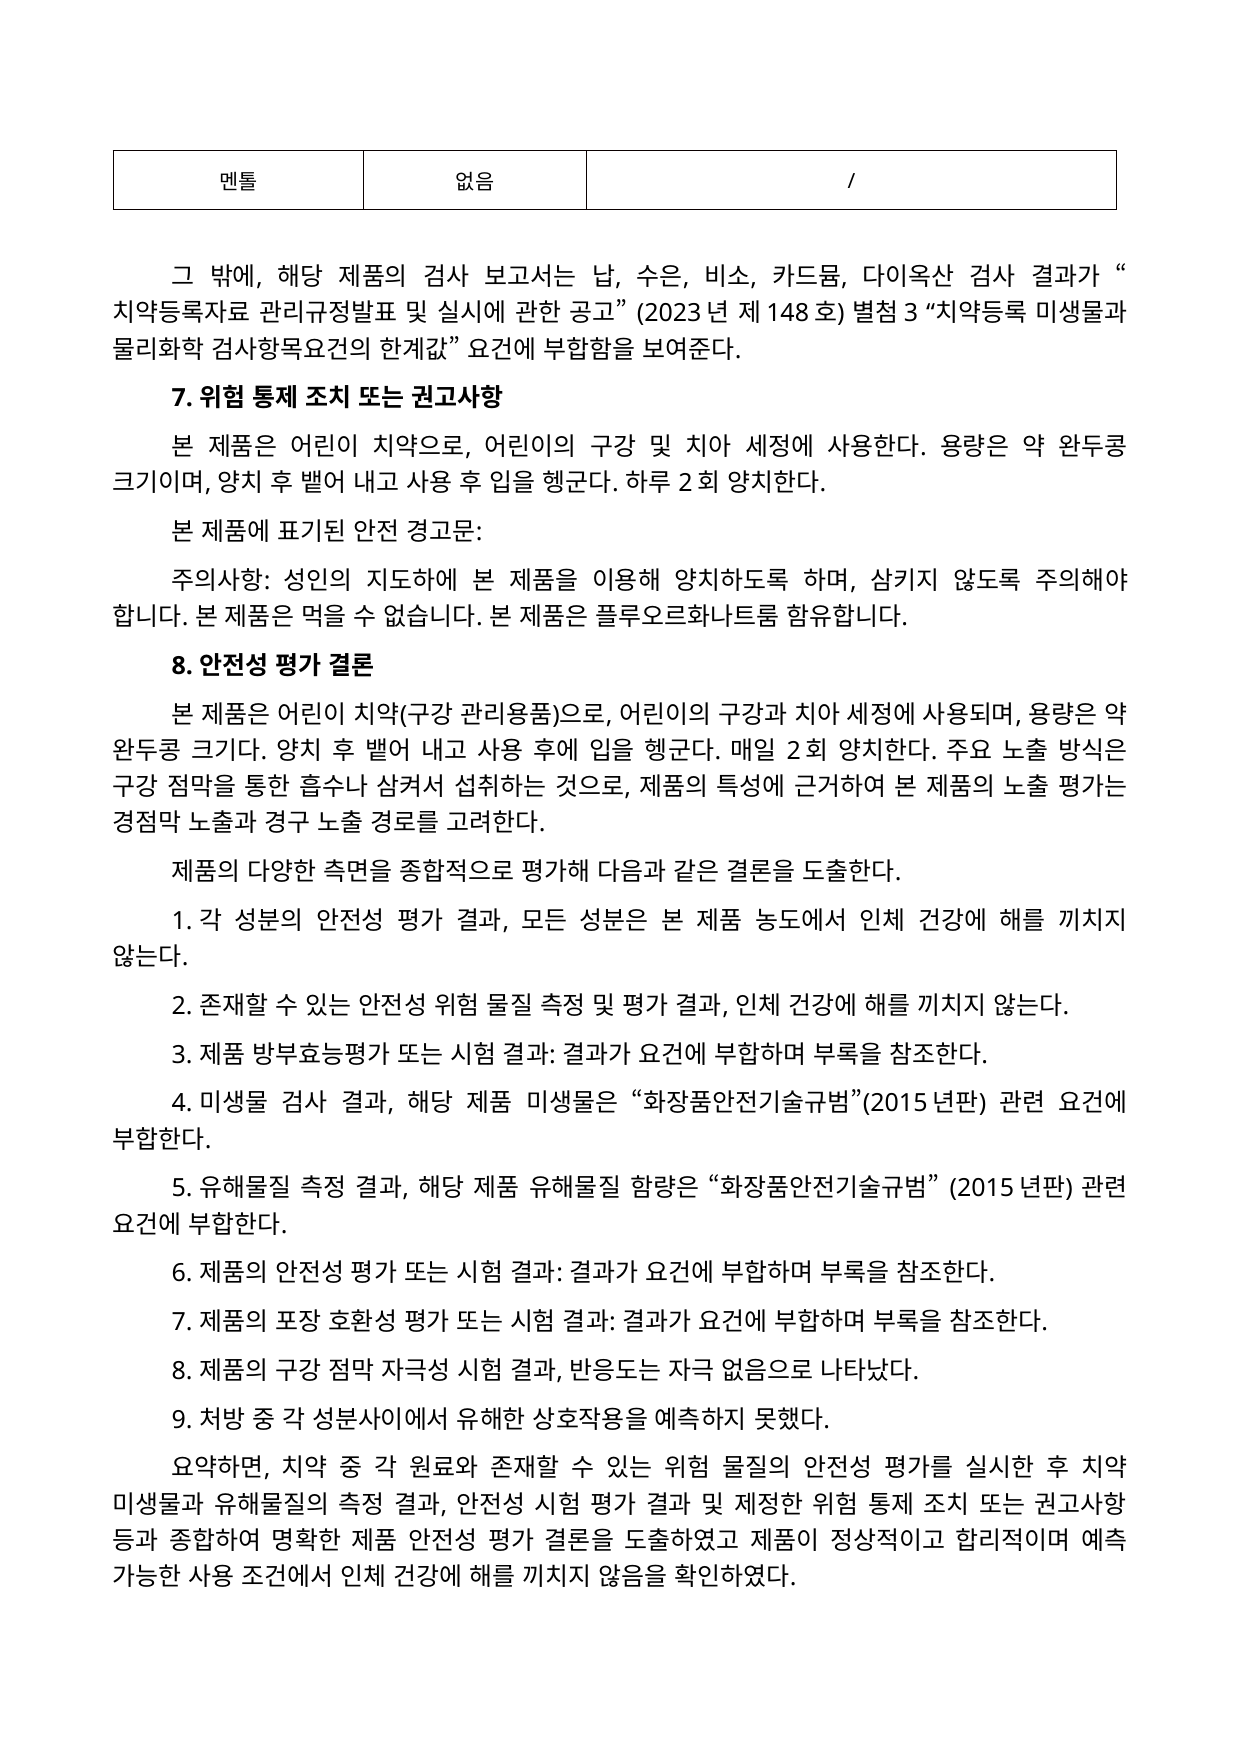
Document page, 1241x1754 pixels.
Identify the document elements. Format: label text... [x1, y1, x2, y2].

list 제품 방부효능평가 또는 시험 결과: 결과가 요건에 부합하며 부록을 참조한다. [112, 1034, 1128, 1070]
text 본 제품에 표기된 안전 경고문: [112, 512, 1128, 548]
text 제품의 다양한 측면을 종합적으로 평가해 다음과 같은 결론을 도출한다. [112, 852, 1128, 888]
list 제품의 구강 점막 자극성 시험 결과, 반응도는 자극 없음으로 나타났다. [112, 1350, 1128, 1387]
table_cell 멘톨 [114, 151, 363, 209]
text 그 밖에, 해당 제품의 검사 보고서는 납, 수은, 비소, 카드뮴, 다이옥산 검사 결과가 “치약등록자료 관리규정발표 및 실시에 관한 공고” (2023년 제148호) 별첨3 “치약등록 미생물과 물리화학 검사항목요건의 한계값” 요건에 부합함을 보여준다. [112, 257, 1128, 365]
list 유해물질 측정 결과, 해당 제품 유해물질 함량은 “화장품안전기술규범” (2015년판) 관련 요건에 부합한다. [112, 1168, 1128, 1240]
text 본 제품은 어린이 치약으로, 어린이의 구강 및 치아 세정에 사용한다. 용량은 약 완두콩 크기이며, 양치 후 뱉어 내고 사용 후 입을 헹군다. 하루 2회 양치한다. [112, 427, 1128, 499]
list 제품의 포장 호환성 평가 또는 시험 결과: 결과가 요건에 부합하며 부록을 참조한다. [112, 1302, 1128, 1338]
list 처방 중 각 성분사이에서 유해한 상호작용을 예측하지 못했다. [112, 1399, 1128, 1435]
text 주의사항: 성인의 지도하에 본 제품을 이용해 양치하도록 하며, 삼키지 않도록 주의해야 합니다. 본 제품은 먹을 수 없습니다. 본 제품은 플루오르화나트룸 함유합니다. [112, 560, 1128, 633]
list 존재할 수 있는 안전성 위험 물질 측정 및 평가 결과, 인체 건강에 해를 끼치지 않는다. [112, 985, 1128, 1022]
text 본 제품은 어린이 치약(구강 관리용품)으로, 어린이의 구강과 치아 세정에 사용되며, 용량은 약 완두콩 크기다. 양치 후 뱉어 내고 사용 후에 입을 헹군다. 매일 2회 양치한다. 주요 노출 방식은 구강 점막을 통한 흡수나 삼켜서 섭취하는 것으로, 제품의 특성에 근거하여 본 제품의 노출 평가는 경점막 노출과 경구 노출 경로를 고려한다. [112, 694, 1128, 839]
list 각 성분의 안전성 평가 결과, 모든 성분은 본 제품 농도에서 인체 건강에 해를 끼치지 않는다. [112, 900, 1128, 973]
table_cell / [587, 151, 1116, 209]
list 위험 통제 조치 또는 권고사항 [112, 378, 1128, 414]
list 미생물 검사 결과, 해당 제품 미생물은 “화장품안전기술규범”(2015년판) 관련 요건에 부합한다. [112, 1083, 1128, 1155]
list 안전성 평가 결론 [112, 645, 1128, 682]
text 요약하면, 치약 중 각 원료와 존재할 수 있는 위험 물질의 안전성 평가를 실시한 후 치약 미생물과 유해물질의 측정 결과, 안전성 시험 평가 결과 및 제정한 위험 통제 조치 또는 권고사항 등과 종합하여 명확한 제품 안전성 평가 결론을 도출하였고 제품이 정상적이고 합리적이며 예측 가능한 사용 조건에서 인체 건강에 해를 끼치지 않음을 확인하였다. [112, 1448, 1128, 1593]
table_cell 없음 [364, 151, 586, 209]
list 제품의 안전성 평가 또는 시험 결과: 결과가 요건에 부합하며 부록을 참조한다. [112, 1253, 1128, 1289]
